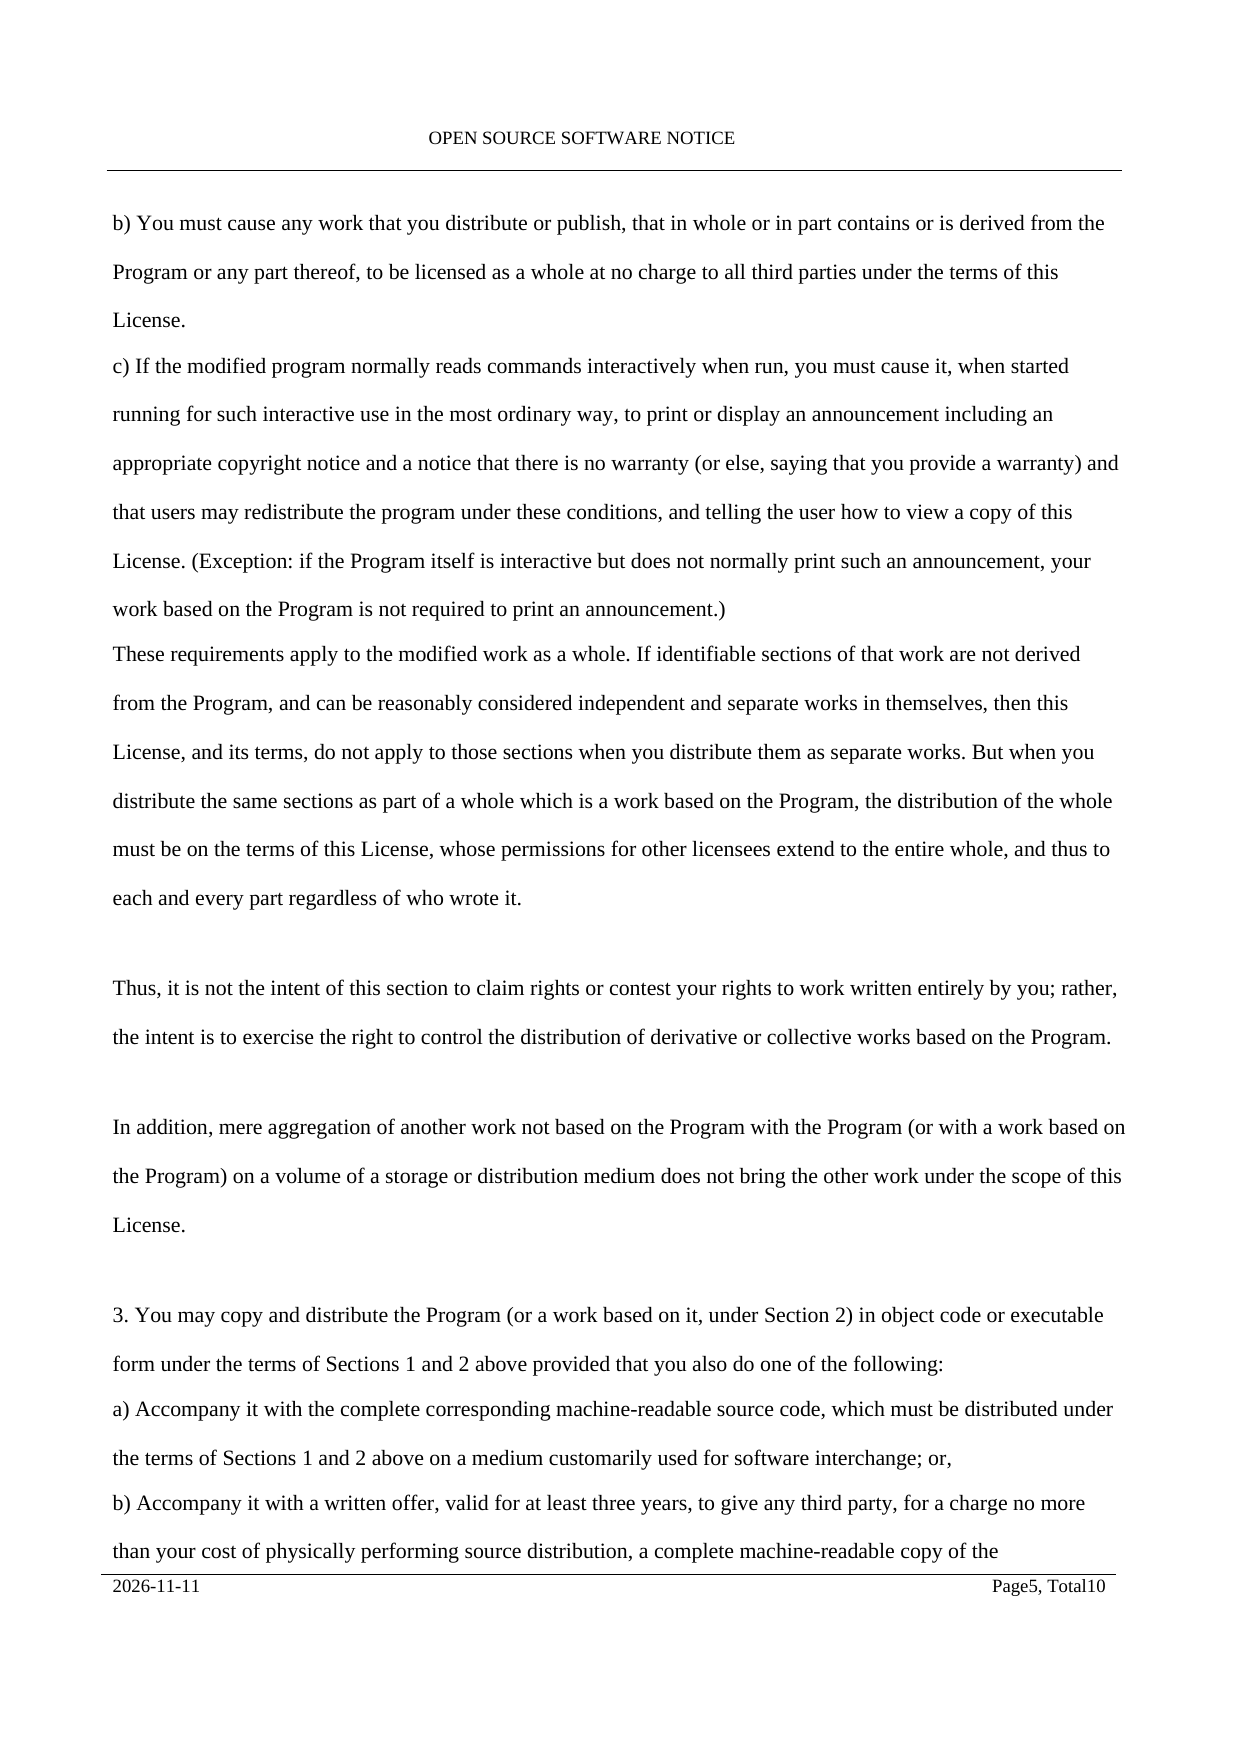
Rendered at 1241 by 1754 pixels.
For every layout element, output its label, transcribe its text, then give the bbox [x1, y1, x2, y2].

text In addition, mere aggregation of another work not based on the Program with the Program (or with a work based on the Program) on a volume of a storage or distribution medium does not bring the other work under the scope of this License. [112, 1111, 1128, 1241]
text These requirements apply to the modified work as a whole. If identifiable sections of that work are not derived from the Program, and can be reasonably considered independent and separate works in themselves, then this License, and its terms, do not apply to those sections when you distribute them as separate works. But when you distribute the same sections as part of a whole which is a work based on the Program, the distribution of the whole must be on the terms of this License, whose permissions for other licensees extend to the entire whole, and thus to each and every part regardless of who wrote it. [112, 638, 1128, 914]
text 3. You may copy and distribute the Program (or a work based on it, under Section 2) in object code or executable form under the terms of Sections 1 and 2 above provided that you also do one of the following: [112, 1298, 1128, 1380]
text Thus, it is not the intent of this section to claim rights or contest your rights to work written entirely by you; rather, the intent is to exercise the right to control the distribution of derivative or collective works based on the Program. [112, 972, 1128, 1053]
text b) You must cause any work that you distribute or publish, that in whole or in part contains or is derived from the Program or any part thereof, to be licensed as a whole at no charge to all third parties under the terms of this License. [112, 206, 1128, 336]
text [112, 1486, 1128, 1567]
text c) If the modified program normally reads commands interactively when run, you must cause it, when started running for such interactive use in the most ordinary way, to print or display an announcement including an appropriate copyright notice and a notice that there is no warranty (or else, saying that you provide a warranty) and that users may redistribute the program under these conditions, and telling the user how to view a copy of this License. (Exception: if the Program itself is interactive but does not normally print such an announcement, your work based on the Program is not required to print an announcement.) [112, 349, 1128, 625]
text a) Accompany it with the complete corresponding machine-readable source code, which must be distributed under the terms of Sections 1 and 2 above on a medium customarily used for software interchange; or, [112, 1392, 1128, 1473]
